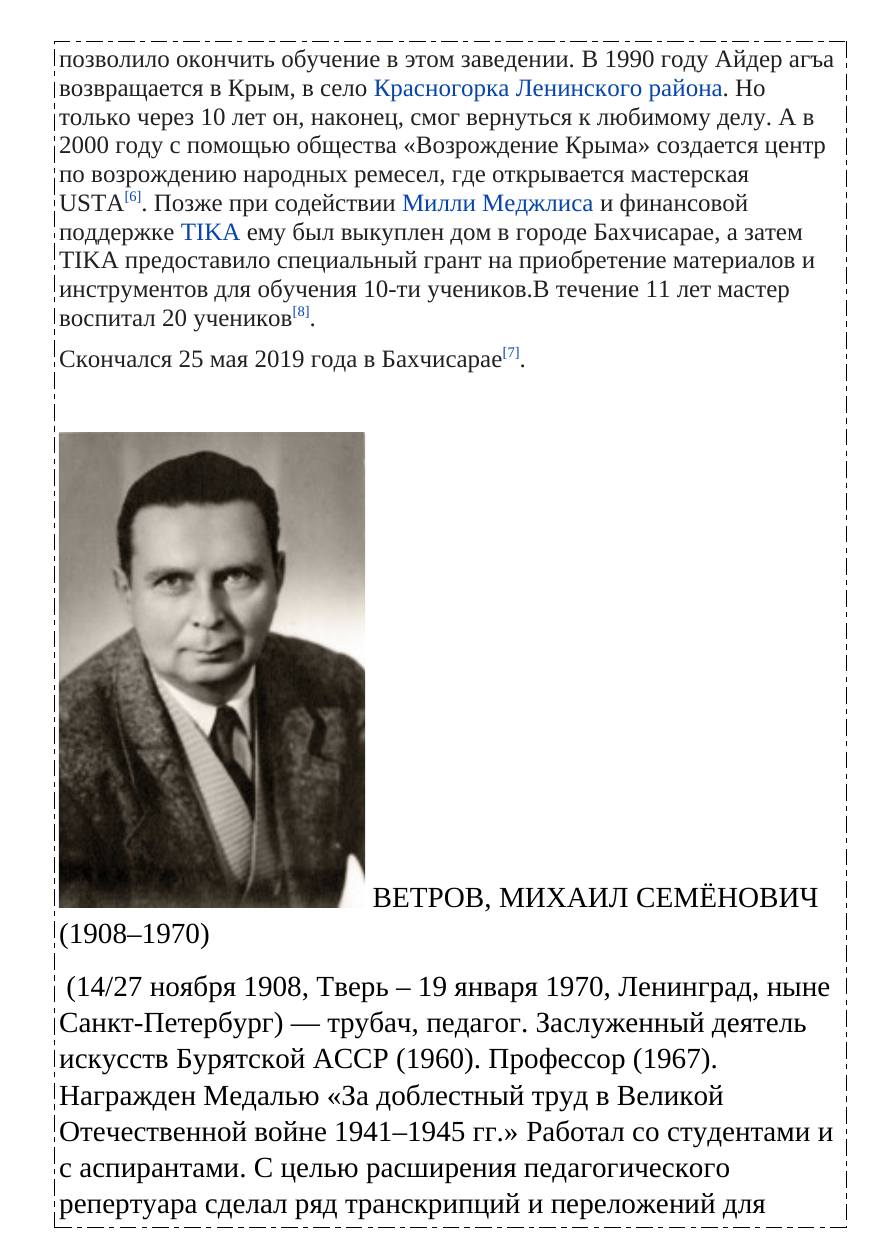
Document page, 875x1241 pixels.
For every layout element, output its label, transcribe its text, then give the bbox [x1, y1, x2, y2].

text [59, 44, 842, 332]
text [59, 969, 842, 1220]
text Скончался 25 мая 2019 года в Бахчисарае[7]. [59, 344, 842, 373]
picture [58, 432, 366, 908]
